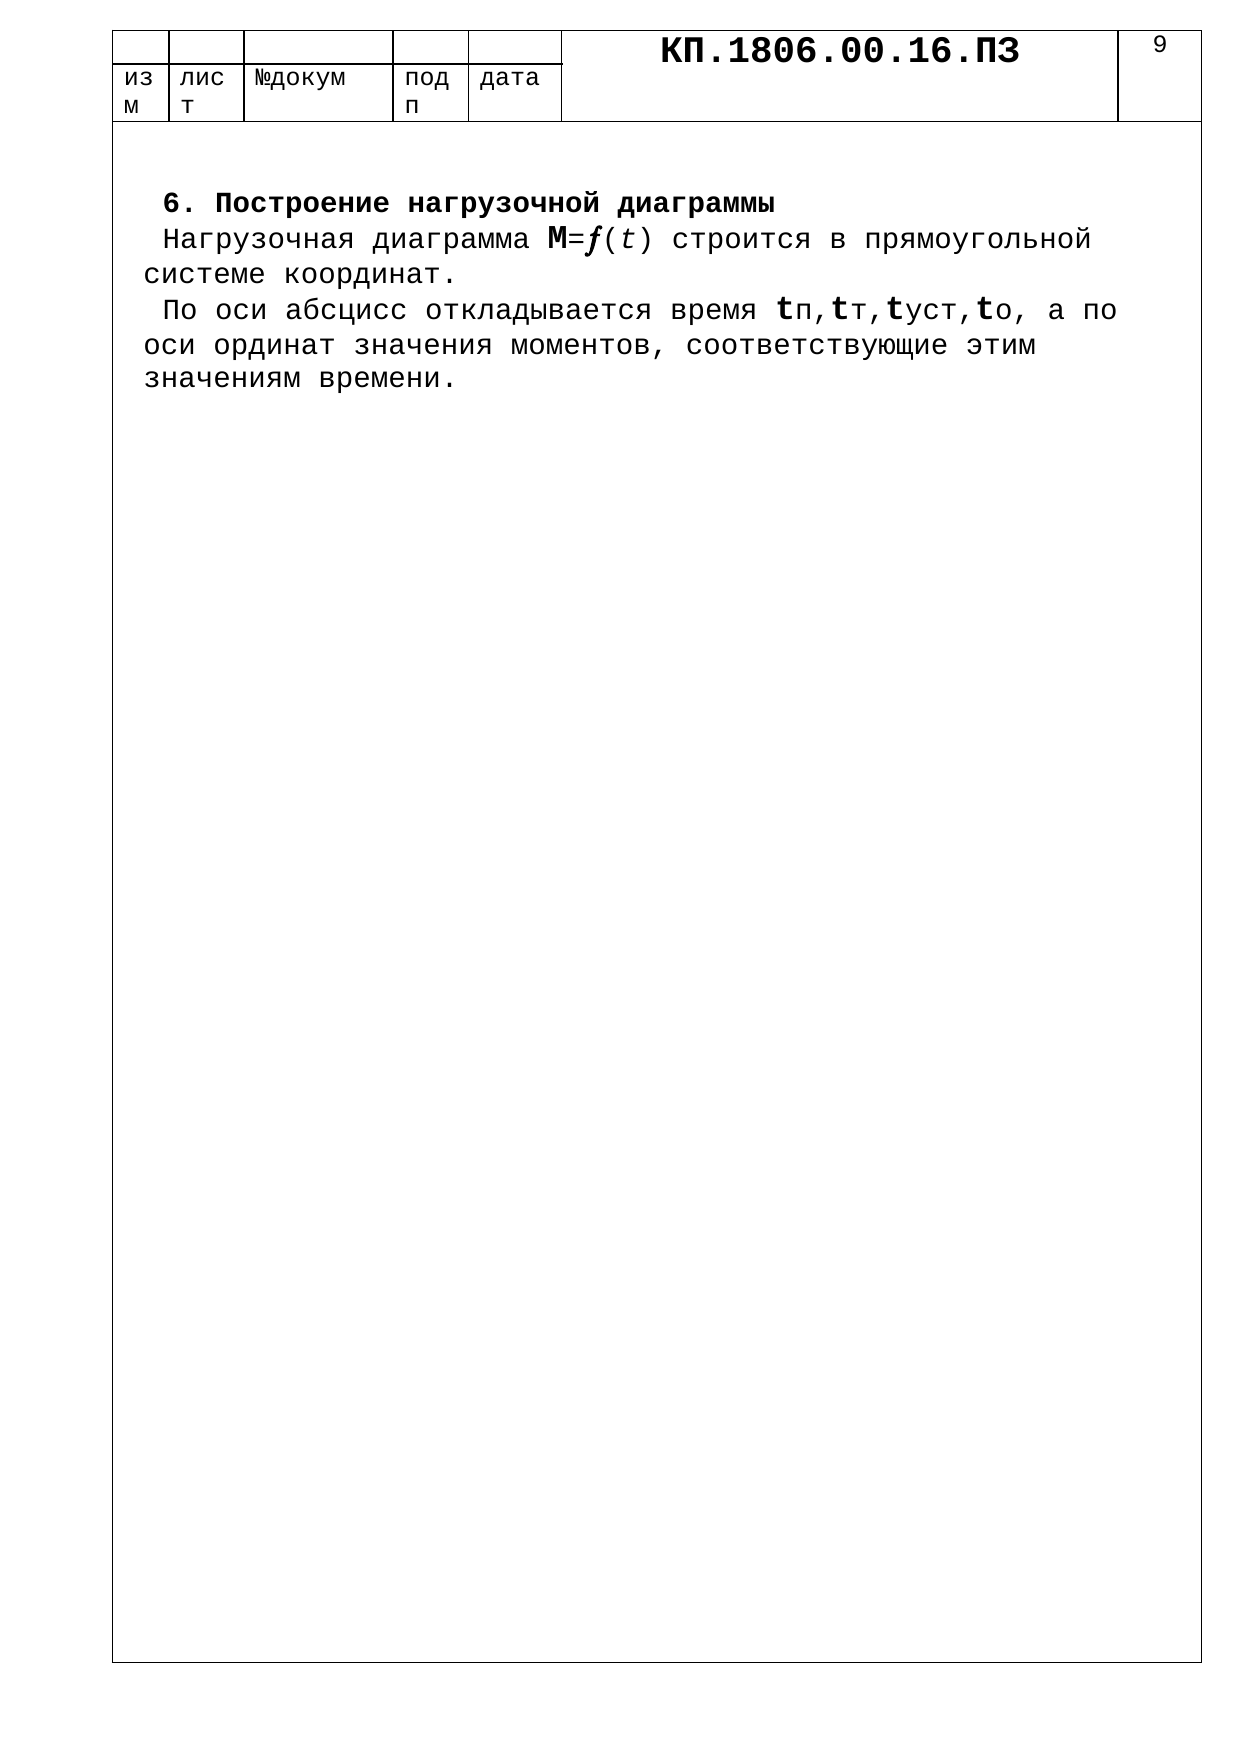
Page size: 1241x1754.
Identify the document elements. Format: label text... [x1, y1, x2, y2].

table_cell 9 [1119, 31, 1201, 121]
table_cell изм [113, 65, 168, 121]
table_cell лист [170, 65, 243, 121]
table_cell [394, 31, 468, 63]
table_cell КП.1806.00.16.ПЗ [562, 31, 1117, 121]
table_cell подп [394, 65, 468, 121]
table_cell дата [469, 65, 561, 121]
table_cell [245, 31, 392, 63]
table_cell №докум [245, 65, 392, 121]
table_cell [113, 31, 168, 63]
table_cell [469, 31, 561, 63]
table_cell 6. Построение нагрузочной диаграммы Нагрузочная диаграмма М=(t) строится в прямоугольной системе координат. По оси абсцисс откладывается время tп,tт,tуст,tо, а по оси ординат значения моментов, соответствующие этим значениям времени. [113, 122, 1201, 1662]
table_cell [170, 31, 243, 63]
